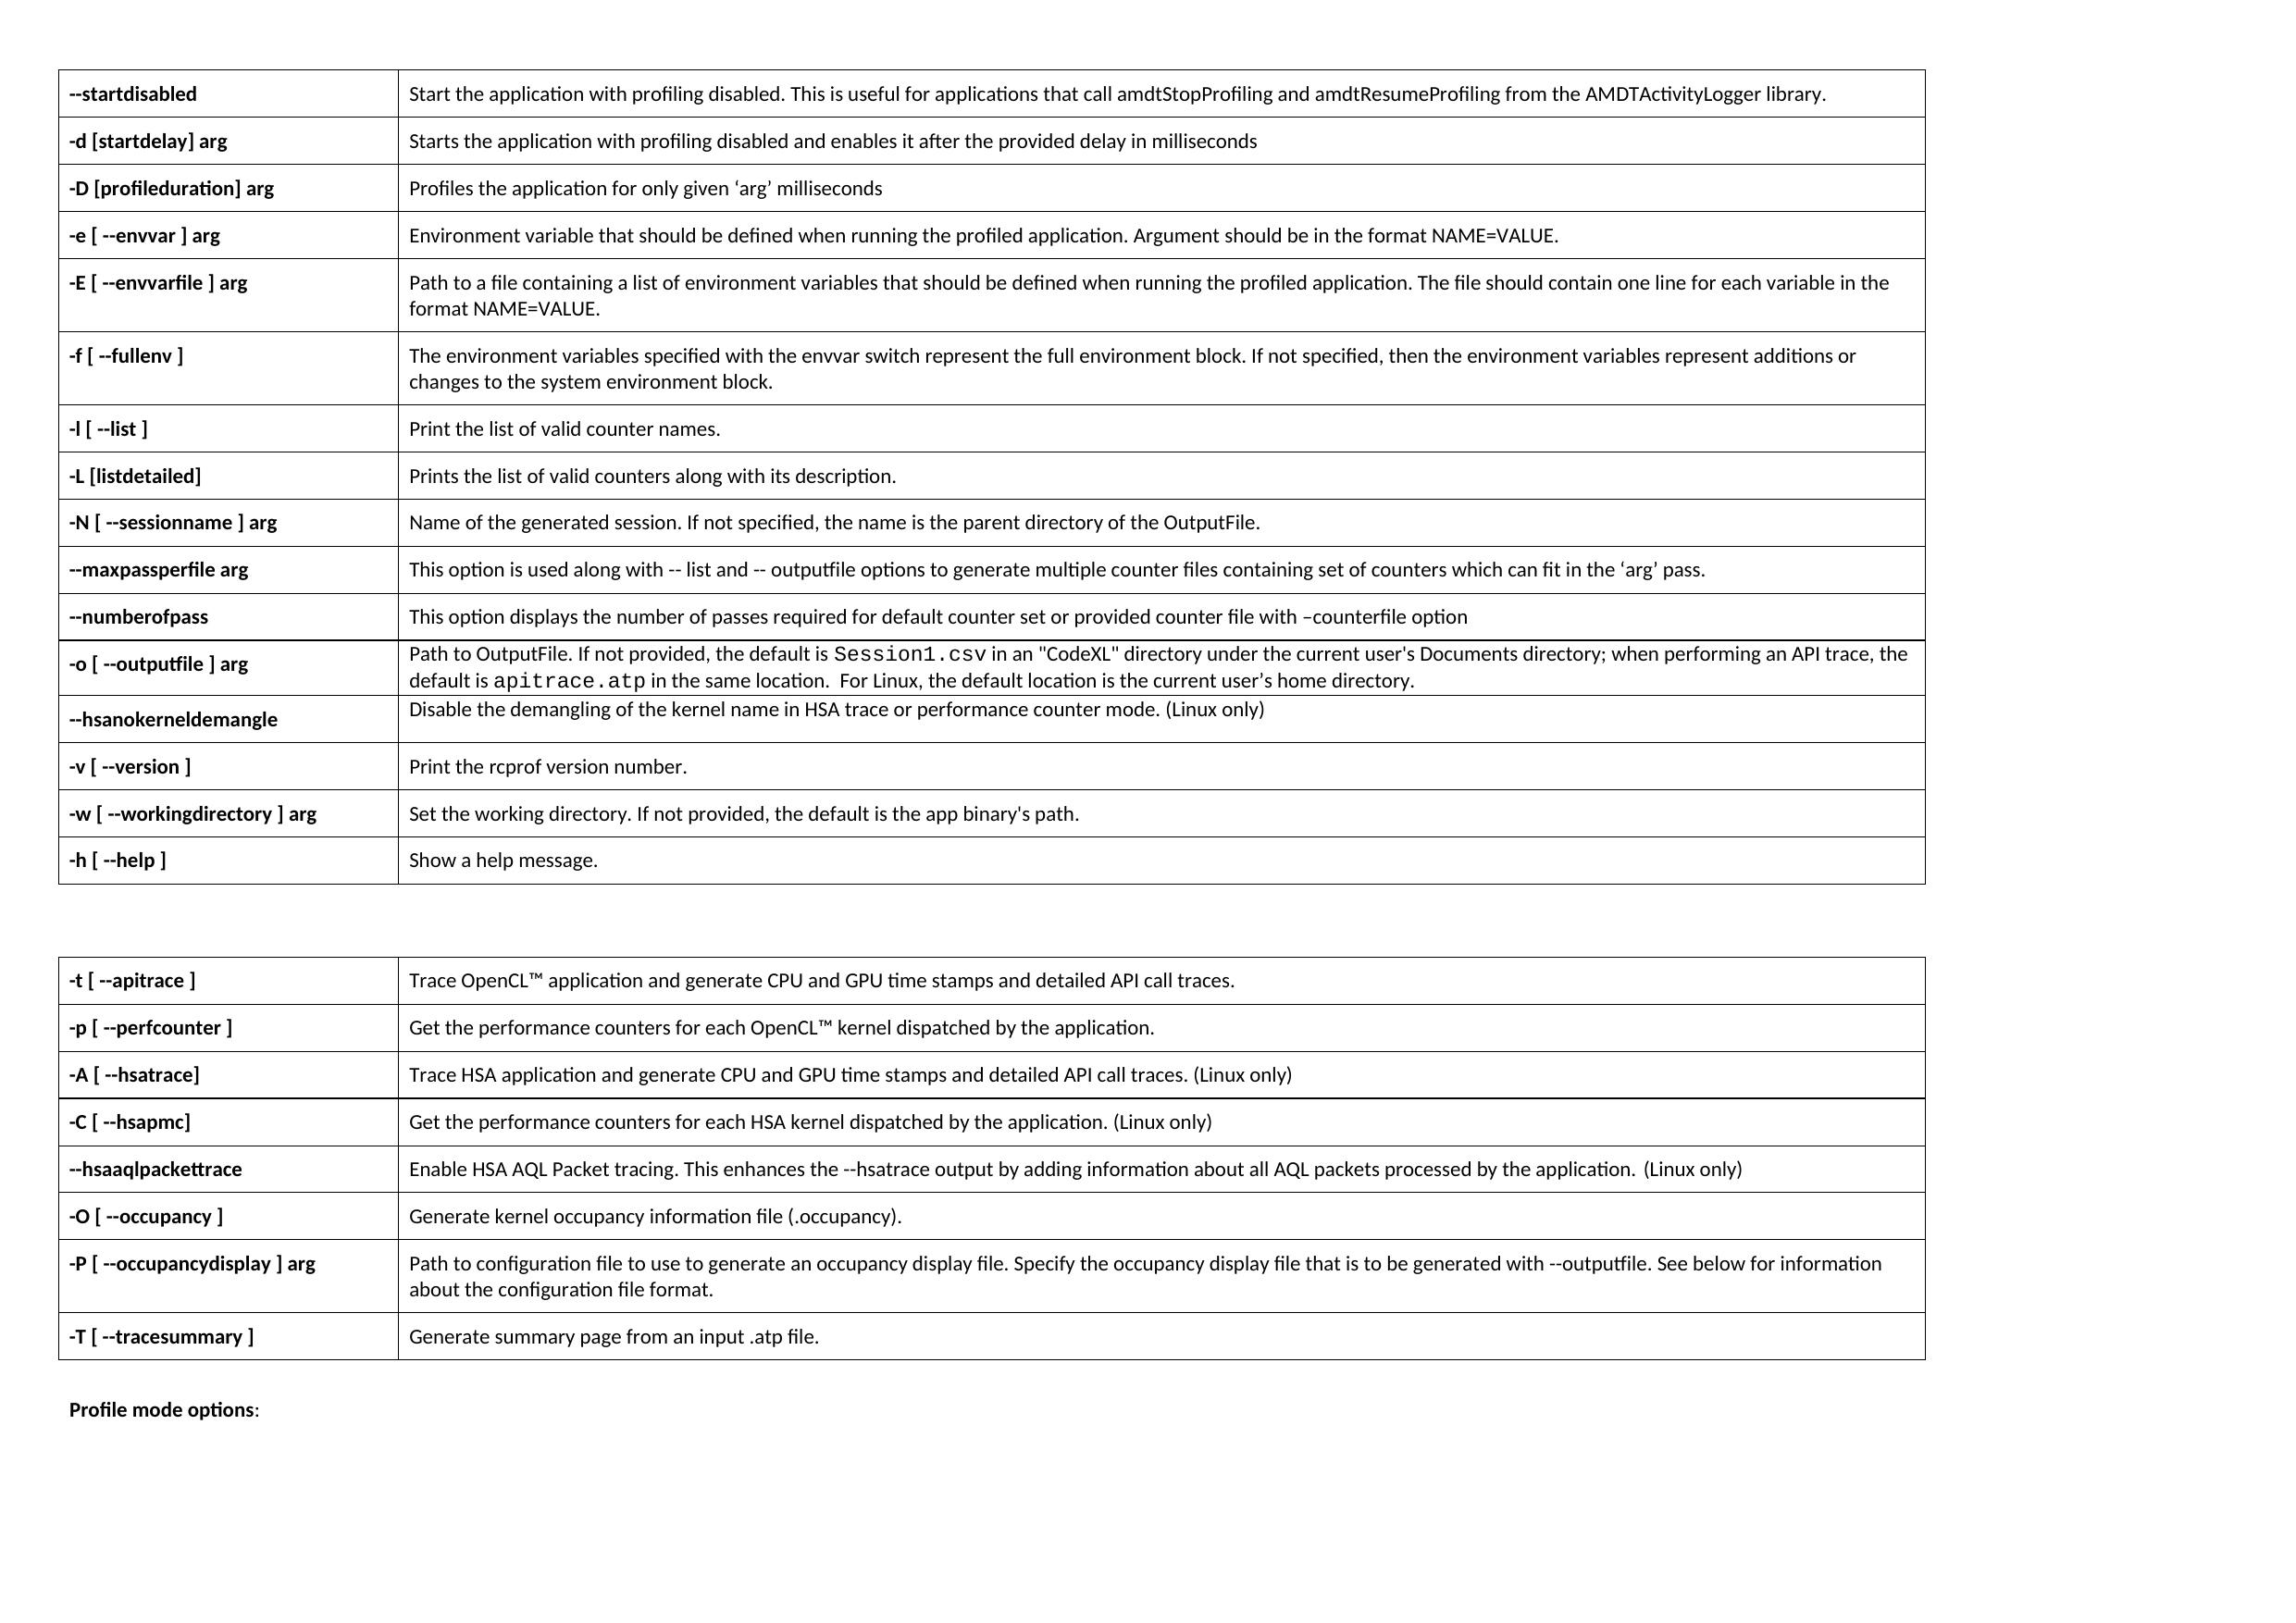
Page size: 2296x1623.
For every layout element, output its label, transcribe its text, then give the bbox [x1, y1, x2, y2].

table_cell -T [ --tracesummary ] [59, 1313, 398, 1359]
table_cell -A [ --hsatrace] [59, 1052, 398, 1097]
table_cell -l [ --list ] [59, 405, 398, 452]
table_cell Print the rcprof version number. [399, 743, 1925, 789]
table_cell --hsaaqlpackettrace [59, 1146, 398, 1192]
table_cell -O [ --occupancy ] [59, 1193, 398, 1239]
table_cell Path to OutputFile. If not provided, the default is Session1.csv in an "CodeXL" directory under the current user's Documents directory; when performing an API trace, the default is apitrace.atp in the same location. For Linux, the default location is the current user’s home directory. [399, 641, 1925, 695]
table_cell --maxpassperfile arg [59, 547, 398, 593]
table_cell Enable HSA AQL Packet tracing. This enhances the --hsatrace output by adding information about all AQL packets processed by the application. (Linux only) [399, 1146, 1925, 1192]
table_cell Show a help message. [399, 837, 1925, 883]
table_cell -C [ --hsapmc] [59, 1099, 398, 1145]
table_cell -v [ --version ] [59, 743, 398, 789]
table_header Start the application with profiling disabled. This is useful for applications that call amdtStopProfiling and amdtResumeProfiling from the AMDTActivityLogger library. [399, 70, 1925, 117]
table_cell -E [ --envvarfile ] arg [59, 259, 398, 331]
table_cell Print the list of valid counter names. [399, 405, 1925, 452]
table_cell This option is used along with -- list and -- outputfile options to generate multiple counter files containing set of counters which can fit in the ‘arg’ pass. [399, 547, 1925, 593]
table_cell -D [profileduration] arg [59, 165, 398, 211]
table_cell Get the performance counters for each OpenCL™ kernel dispatched by the application. [399, 1005, 1925, 1051]
table_cell -P [ --occupancydisplay ] arg [59, 1240, 398, 1312]
table_cell Prints the list of valid counters along with its description. [399, 452, 1925, 499]
table_cell -h [ --help ] [59, 837, 398, 883]
table_cell This option displays the number of passes required for default counter set or provided counter file with –counterfile option [399, 594, 1925, 639]
table_cell Profiles the application for only given ‘arg’ milliseconds [399, 165, 1925, 211]
table_cell -N [ --sessionname ] arg [59, 500, 398, 545]
text Profile mode options: [69, 1396, 2226, 1422]
table_cell --hsanokerneldemangle [59, 696, 398, 742]
table_cell -w [ --workingdirectory ] arg [59, 790, 398, 836]
table_cell Starts the application with profiling disabled and enables it after the provided delay in milliseconds [399, 118, 1925, 164]
table_cell The environment variables specified with the envvar switch represent the full environment block. If not specified, then the environment variables represent additions or changes to the system environment block. [399, 332, 1925, 404]
table_cell Set the working directory. If not provided, the default is the app binary's path. [399, 790, 1925, 836]
table_cell -f [ --fullenv ] [59, 332, 398, 404]
table_cell Trace HSA application and generate CPU and GPU time stamps and detailed API call traces. (Linux only) [399, 1052, 1925, 1097]
table_cell -L [listdetailed] [59, 452, 398, 499]
table_cell -d [startdelay] arg [59, 118, 398, 164]
table_cell Get the performance counters for each HSA kernel dispatched by the application. (Linux only) [399, 1099, 1925, 1145]
table_header --startdisabled [59, 70, 398, 117]
table_cell -p [ --perfcounter ] [59, 1005, 398, 1051]
table_header Trace OpenCL™ application and generate CPU and GPU time stamps and detailed API call traces. [399, 958, 1925, 1003]
table_cell -e [ --envvar ] arg [59, 212, 398, 258]
table_cell -o [ --outputfile ] arg [59, 641, 398, 695]
table_header -t [ --apitrace ] [59, 958, 398, 1003]
table_cell Path to configuration file to use to generate an occupancy display file. Specify the occupancy display file that is to be generated with --outputfile. See below for information about the configuration file format. [399, 1240, 1925, 1312]
table_cell Generate summary page from an input .atp file. [399, 1313, 1925, 1359]
table_cell Generate kernel occupancy information file (.occupancy). [399, 1193, 1925, 1239]
table_cell --numberofpass [59, 594, 398, 639]
table_cell Path to a file containing a list of environment variables that should be defined when running the profiled application. The file should contain one line for each variable in the format NAME=VALUE. [399, 259, 1925, 331]
table_cell Name of the generated session. If not specified, the name is the parent directory of the OutputFile. [399, 500, 1925, 545]
table_cell Disable the demangling of the kernel name in HSA trace or performance counter mode. (Linux only) [399, 696, 1925, 742]
table_cell Environment variable that should be defined when running the profiled application. Argument should be in the format NAME=VALUE. [399, 212, 1925, 258]
